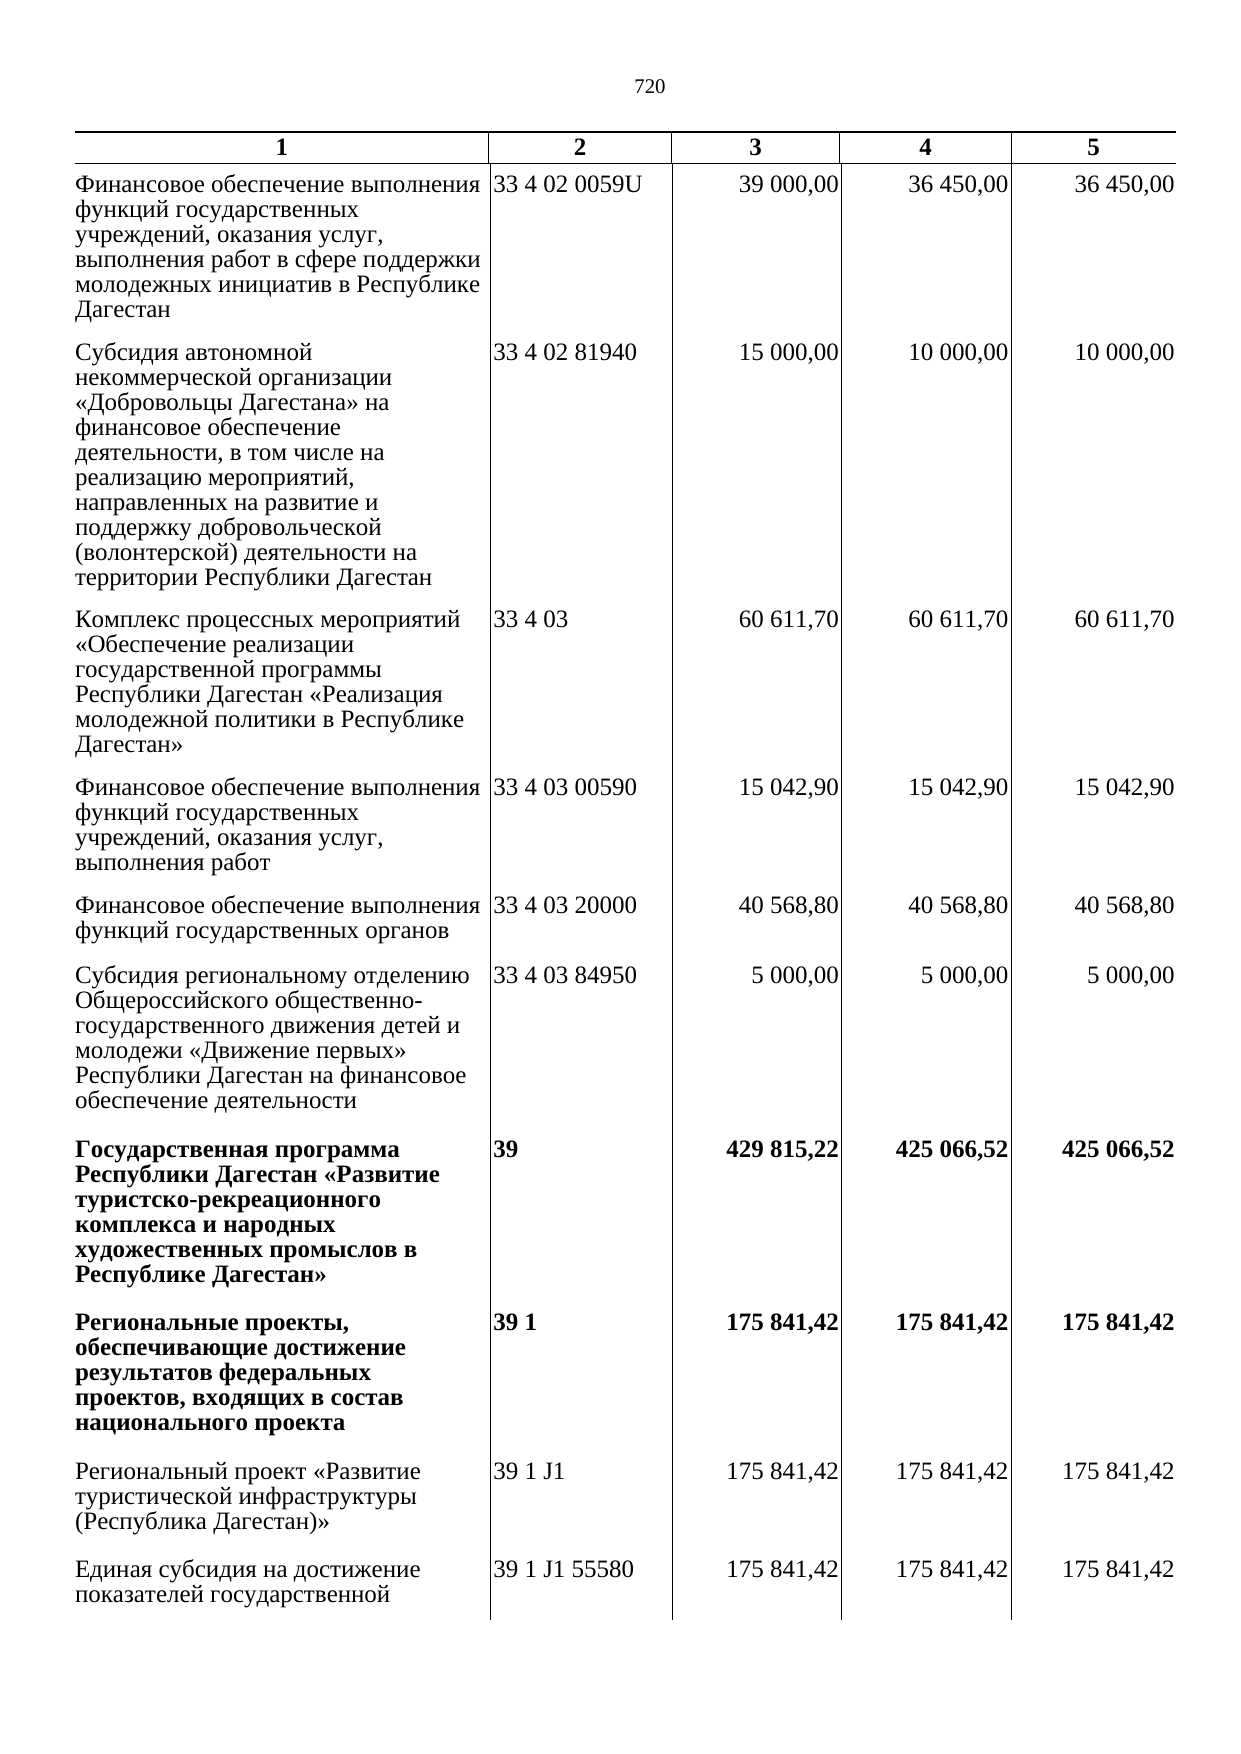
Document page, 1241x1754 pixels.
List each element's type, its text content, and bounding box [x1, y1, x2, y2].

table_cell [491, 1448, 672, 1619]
table_header 2 [489, 133, 671, 163]
table_header 4 [840, 133, 1011, 163]
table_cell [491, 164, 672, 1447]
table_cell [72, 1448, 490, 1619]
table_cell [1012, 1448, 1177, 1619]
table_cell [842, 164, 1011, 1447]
table_header 1 [75, 133, 488, 163]
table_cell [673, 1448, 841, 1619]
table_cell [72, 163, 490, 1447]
table_header 3 [672, 133, 839, 163]
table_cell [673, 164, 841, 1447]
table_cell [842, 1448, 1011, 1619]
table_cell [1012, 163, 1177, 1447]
table_header 5 [1012, 133, 1176, 163]
